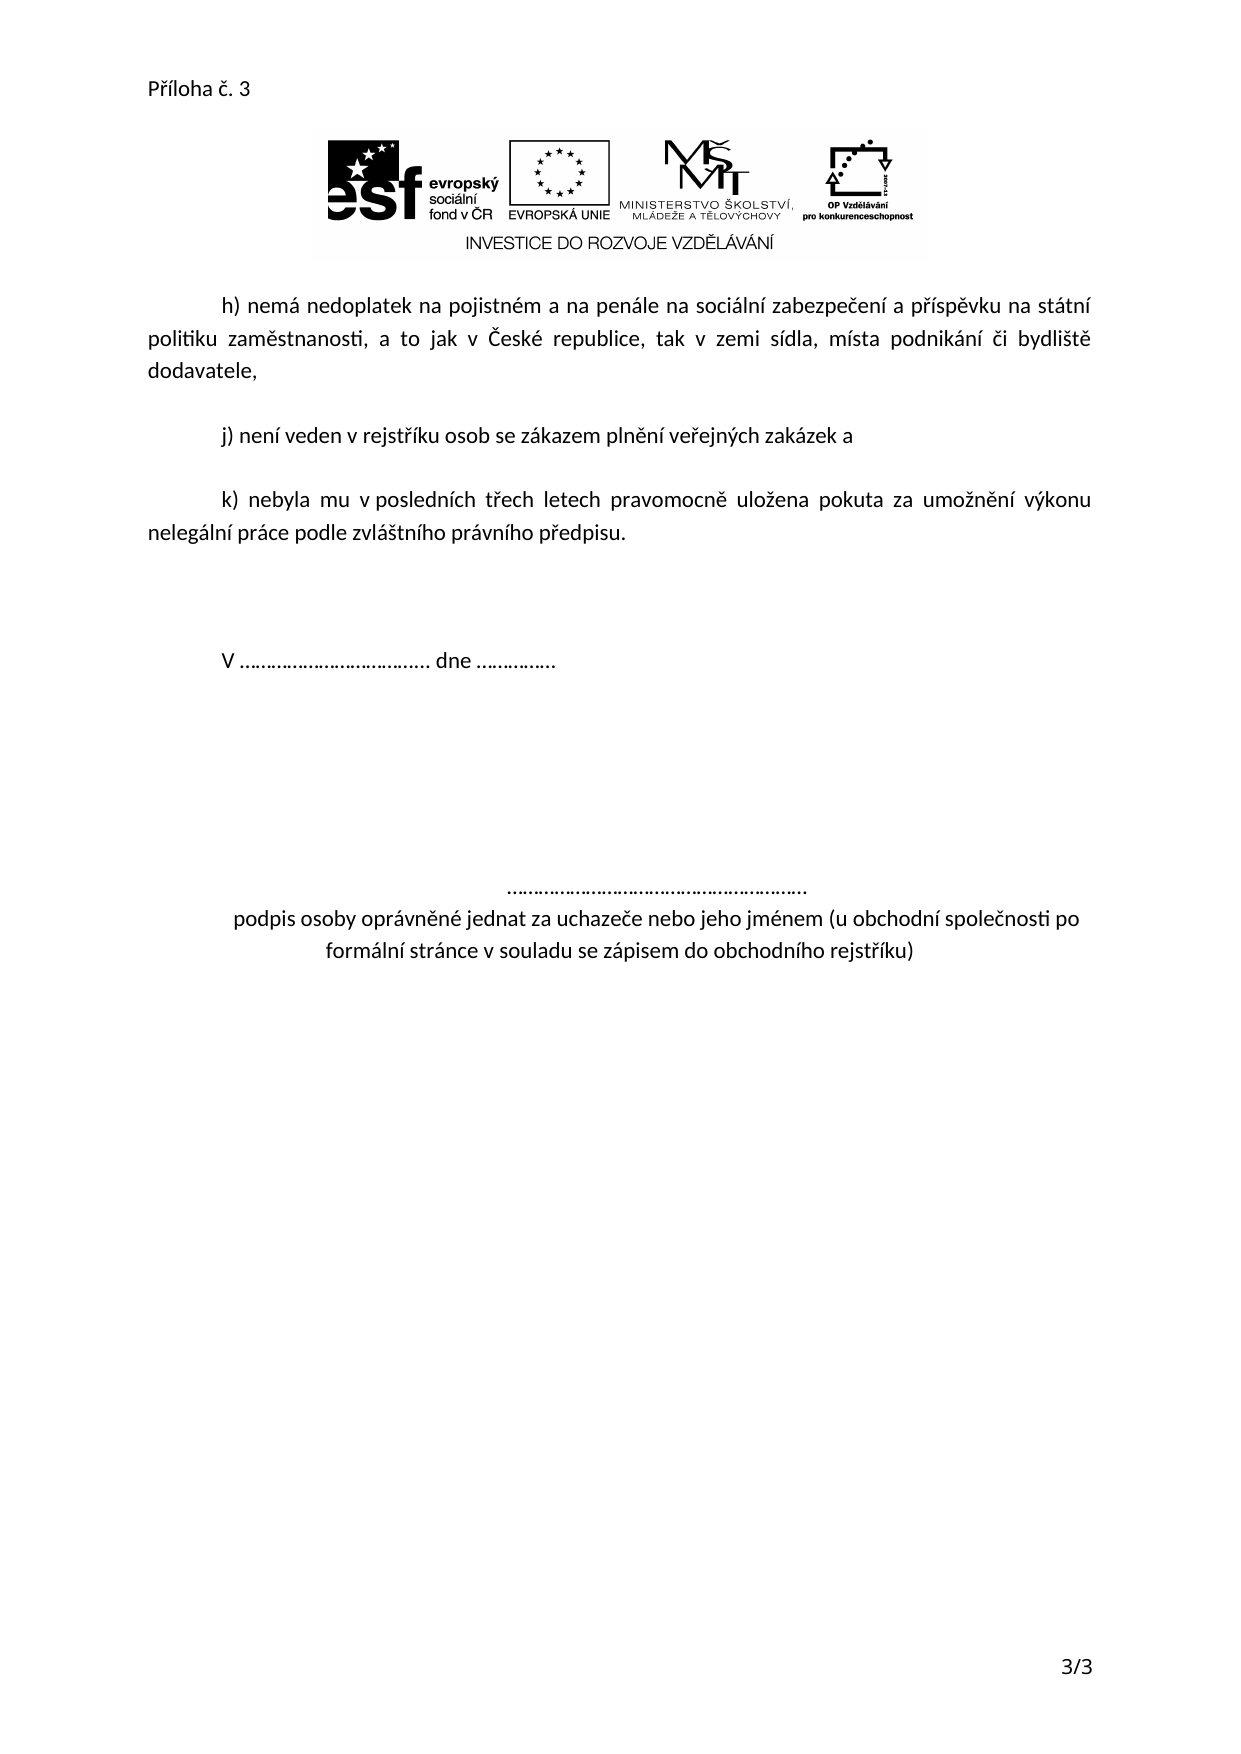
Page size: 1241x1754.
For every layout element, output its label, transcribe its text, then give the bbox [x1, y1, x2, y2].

text V ……………………………... dne …………… [148, 647, 1093, 674]
picture [310, 129, 931, 260]
text podpis osoby oprávněné jednat za uchazeče nebo jeho jménem (u obchodní společnosti po formální stránce v souladu se zápisem do obchodního rejstříku) [148, 904, 1093, 964]
text h) nemá nedoplatek na pojistném a na penále na sociální zabezpečení a příspěvku na státní politiku zaměstnanosti, a to jak v České republice, tak v zemi sídla, místa podnikání či bydliště dodavatele, [148, 292, 1093, 384]
text k) nebyla mu v posledních třech letech pravomocně uložena pokuta za umožnění výkonu nelegální práce podle zvláštního právního předpisu. [148, 486, 1093, 546]
text ………………………………………………… [148, 872, 1093, 900]
text j) není veden v rejstříku osob se zákazem plnění veřejných zakázek a [148, 421, 1093, 449]
